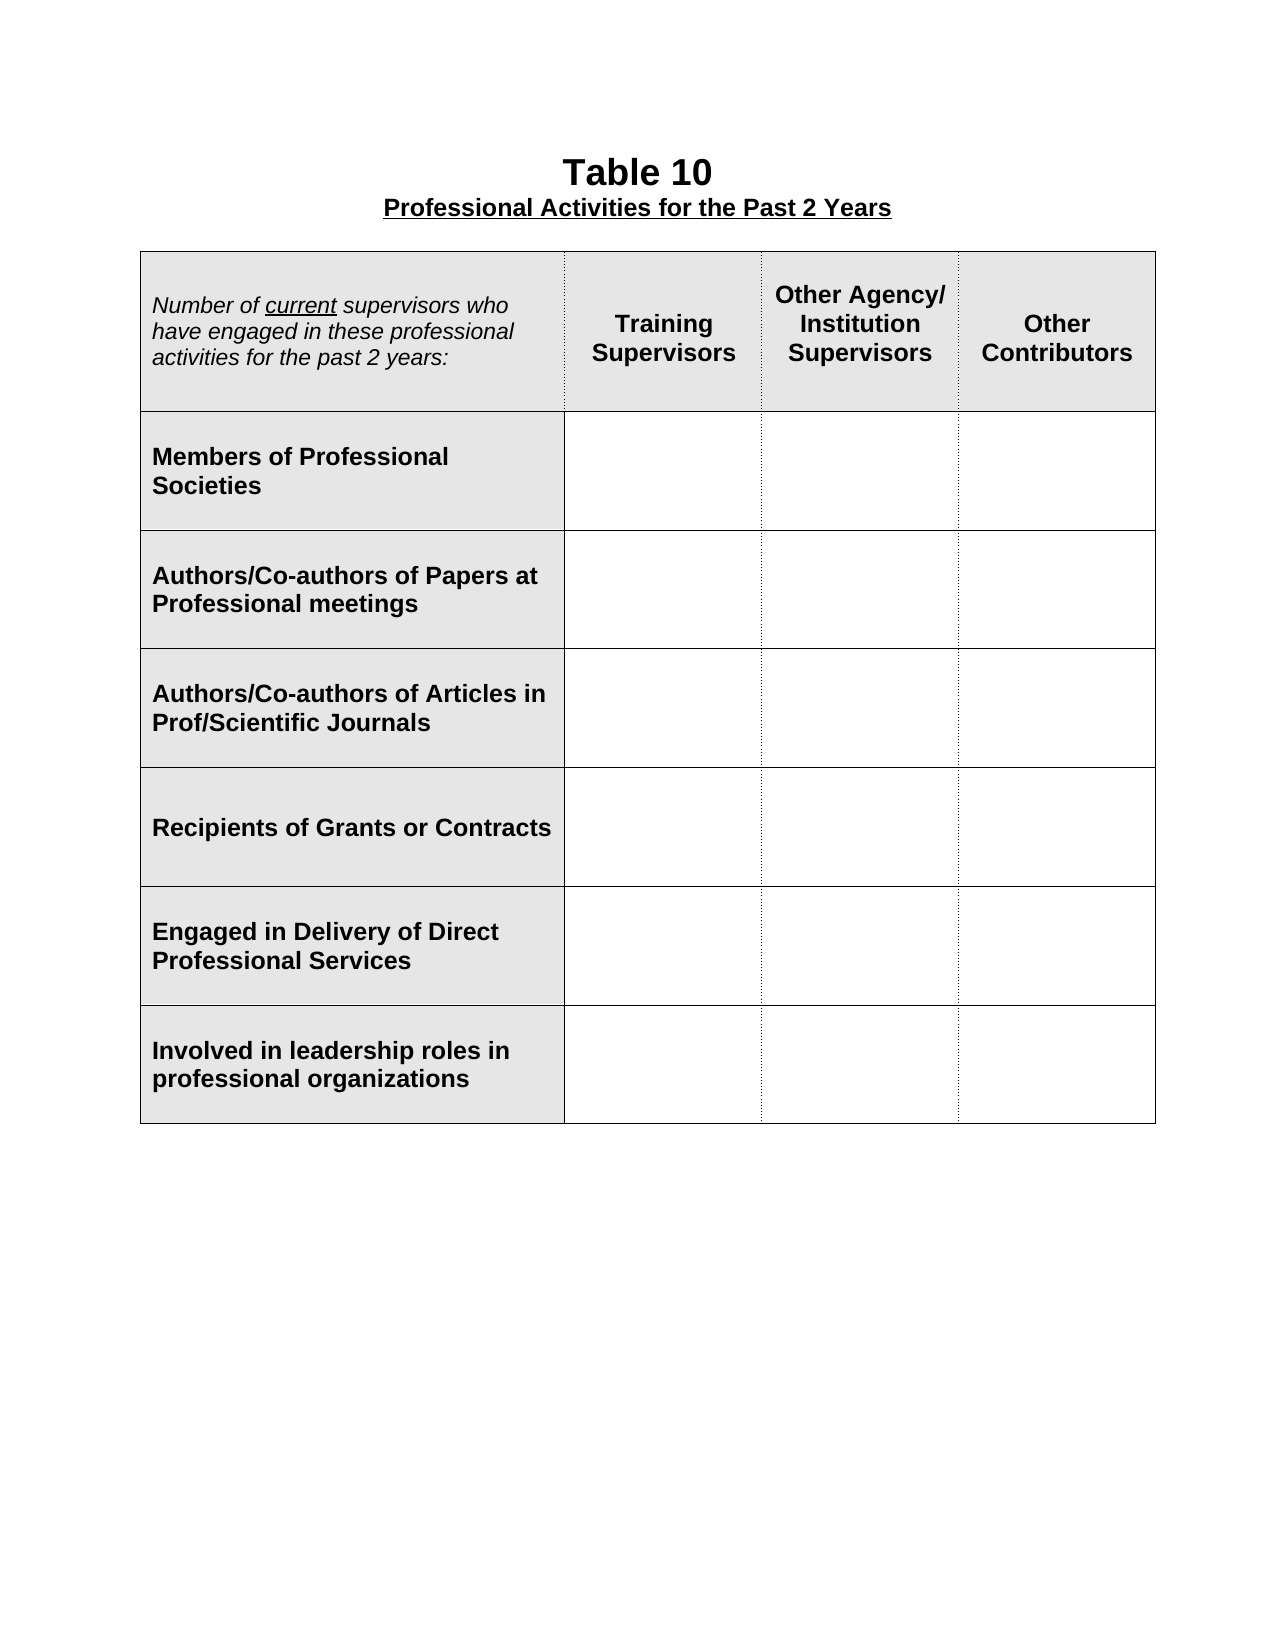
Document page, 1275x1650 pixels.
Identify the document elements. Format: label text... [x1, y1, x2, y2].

table_cell [565, 412, 762, 529]
table_cell [762, 649, 958, 767]
table_cell [762, 768, 958, 886]
table_header Other Agency/ Institution Supervisors [762, 252, 958, 411]
table_cell Involved in leadership roles in professional organizations [141, 1006, 564, 1123]
table_cell [959, 887, 1155, 1004]
table_cell [762, 531, 958, 648]
table_cell Engaged in Delivery of Direct Professional Services [141, 887, 564, 1004]
text Professional Activities for the Past 2 Years [150, 193, 1125, 222]
table_cell [565, 887, 762, 1004]
table_cell [762, 887, 958, 1004]
table_header Training Supervisors [565, 252, 762, 411]
table_cell [565, 1006, 762, 1123]
table_cell Members of Professional Societies [141, 412, 564, 529]
table_cell [565, 531, 762, 648]
table_header Other Contributors [959, 252, 1155, 411]
table_cell Recipients of Grants or Contracts [141, 768, 564, 886]
table_cell [762, 1006, 958, 1123]
table_cell [959, 412, 1155, 529]
table_cell [762, 412, 958, 529]
text Table 10 [150, 150, 1125, 193]
table_header Number of current supervisors who have engaged in these professional activities for the past 2 years: [141, 252, 565, 411]
table_cell [959, 1006, 1155, 1123]
table_cell [959, 531, 1155, 648]
table_cell Authors/Co-authors of Articles in Prof/Scientific Journals [141, 649, 564, 767]
table_cell [565, 649, 762, 767]
table_cell [959, 649, 1155, 767]
table_cell Authors/Co-authors of Papers at Professional meetings [141, 531, 564, 648]
table_cell [565, 768, 762, 886]
table_cell [959, 768, 1155, 886]
